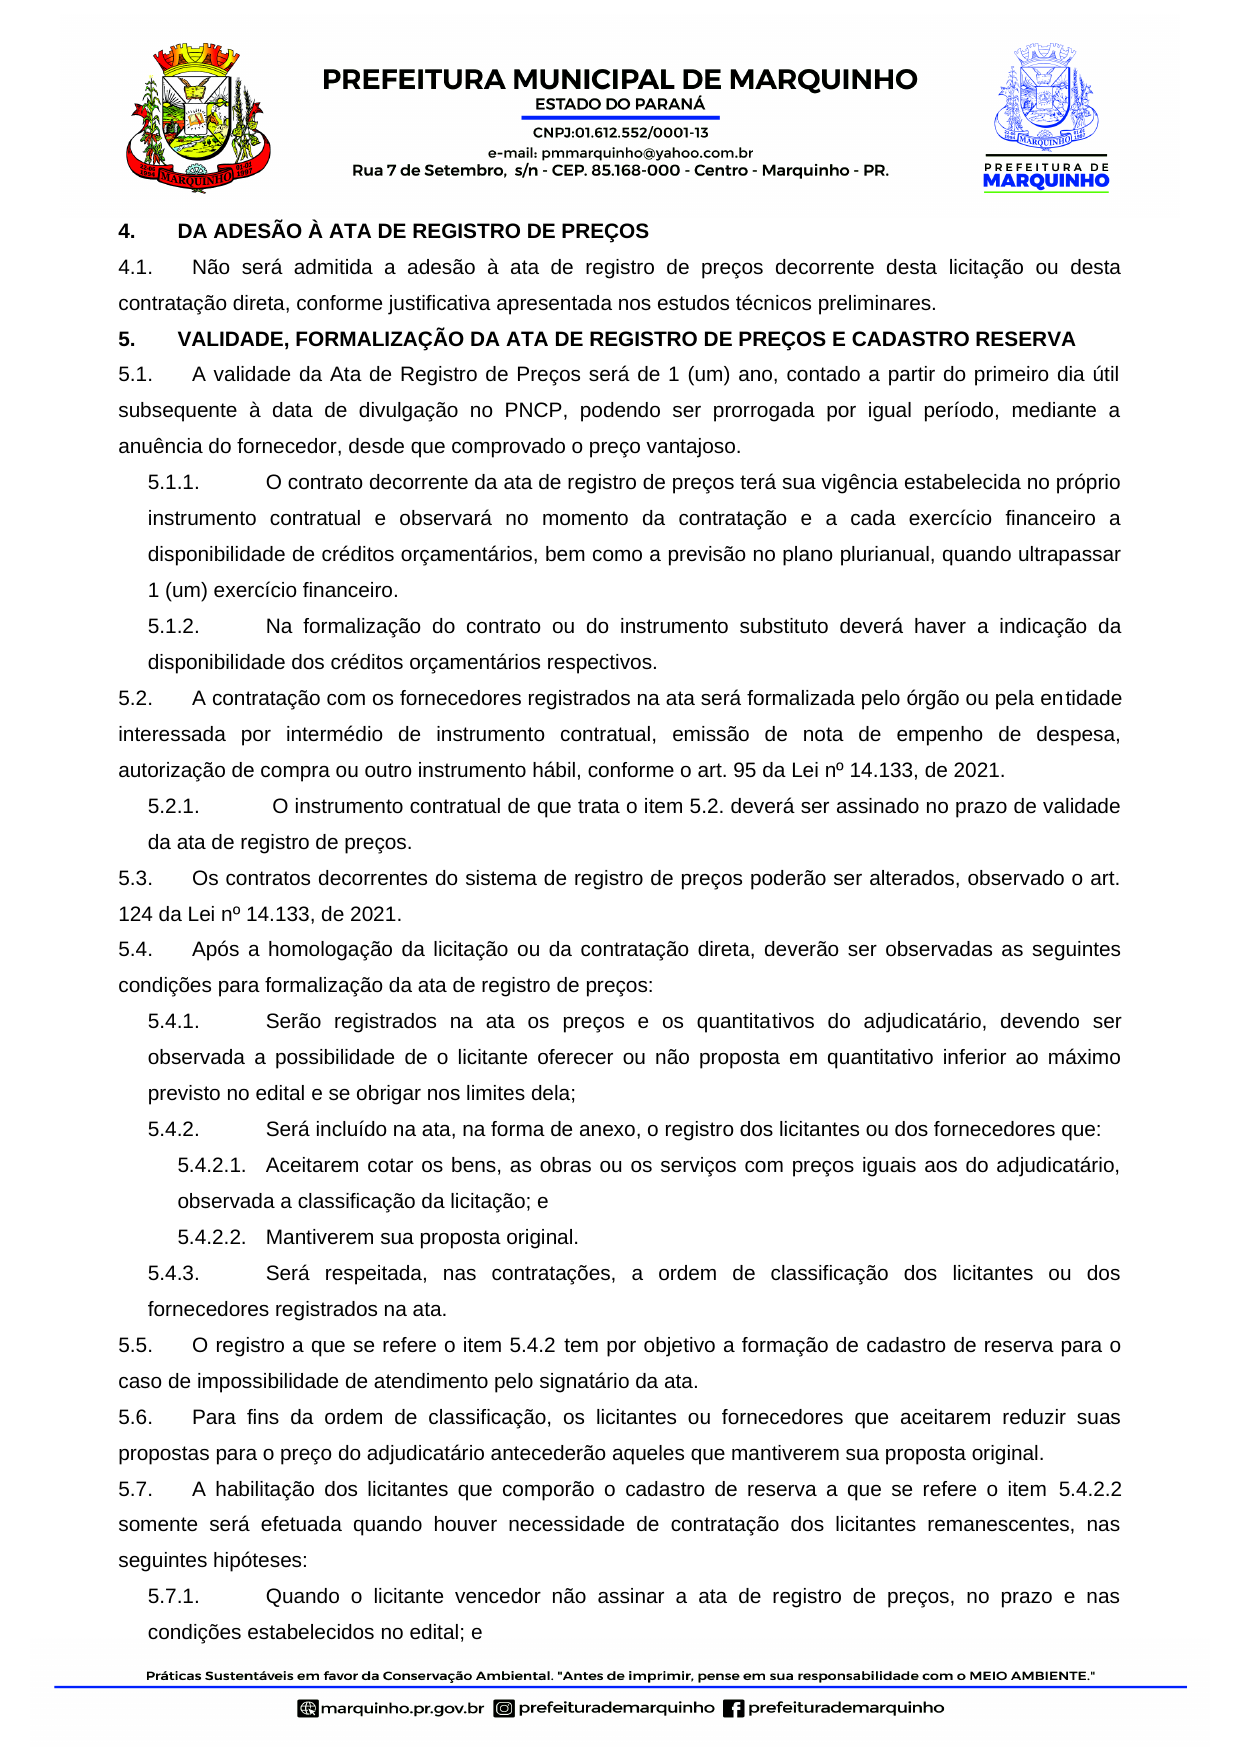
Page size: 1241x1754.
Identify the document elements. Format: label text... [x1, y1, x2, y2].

list Será respeitada, nas contratações, a ordem de classificação dos licitantes ou dos fornecedores registrados na ata. [148, 1261, 1122, 1321]
picture [30, 1638, 1210, 1747]
list DA ADESÃO À ATA DE REGISTRO DE PREÇOS [118, 218, 1122, 242]
list Na formalização do contrato ou do instrumento substituto deverá haver a indicação da disponibilidade dos créditos orçamentários respectivos. [148, 614, 1122, 674]
list Os contratos decorrentes do sistema de registro de preços poderão ser alterados, observado o art. 124 da Lei nº 14.133, de 2021. [118, 865, 1122, 925]
list Aceitarem cotar os bens, as obras ou os serviços com preços iguais aos do adjudicatário, observada a classificação da licitação; e [177, 1153, 1122, 1213]
list A validade da Ata de Registro de Preços será de 1 (um) ano, contado a partir do primeiro dia útil subsequente à data de divulgação no PNCP, podendo ser prorrogada por igual período, mediante a anuência do fornecedor, desde que comprovado o preço vantajoso. [118, 362, 1122, 458]
list Será incluído na ata, na forma de anexo, o registro dos licitantes ou dos fornecedores que: [148, 1117, 1122, 1141]
list VALIDADE, FORMALIZAÇÃO DA ATA DE REGISTRO DE PREÇOS E CADASTRO RESERVA [118, 326, 1122, 350]
list A habilitação dos licitantes que comporão o cadastro de reserva a que se refere o item 5.4.2.2 somente será efetuada quando houver necessidade de contratação dos licitantes remanescentes, nas seguintes hipóteses: [118, 1476, 1122, 1572]
list Para fins da ordem de classificação, os licitantes ou fornecedores que aceitarem reduzir suas propostas para o preço do adjudicatário antecederão aqueles que mantiverem sua proposta original. [118, 1404, 1122, 1464]
list Mantiverem sua proposta original. [177, 1225, 1122, 1249]
text Não será admitida a adesão à ata de registro de preços decorrente desta licitação ou desta contratação direta, conforme justificativa apresentada nos estudos técnicos preliminares. [118, 254, 1122, 314]
list A contratação com os fornecedores registrados na ata será formalizada pelo órgão ou pela entidade interessada por intermédio de instrumento contratual, emissão de nota de empenho de despesa, autorização de compra ou outro instrumento hábil, conforme o art. 95 da Lei nº 14.133, de 2021. [118, 686, 1122, 782]
list O instrumento contratual de que trata o item 5.2. deverá ser assinado no prazo de validade da ata de registro de preços. [148, 793, 1122, 853]
list O registro a que se refere o item 5.4.2 tem por objetivo a formação de cadastro de reserva para o caso de impossibilidade de atendimento pelo signatário da ata. [118, 1333, 1122, 1392]
list Quando o licitante vencedor não assinar a ata de registro de preços, no prazo e nas condições estabelecidos no edital; e [148, 1584, 1122, 1644]
picture [60, 14, 1181, 218]
list O contrato decorrente da ata de registro de preços terá sua vigência estabelecida no próprio instrumento contratual e observará no momento da contratação e a cada exercício financeiro a disponibilidade de créditos orçamentários, bem como a previsão no plano plurianual, quando ultrapassar 1 (um) exercício financeiro. [148, 470, 1122, 602]
list Serão registrados na ata os preços e os quantitativos do adjudicatário, devendo ser observada a possibilidade de o licitante oferecer ou não proposta em quantitativo inferior ao máximo previsto no edital e se obrigar nos limites dela; [148, 1009, 1122, 1105]
list Após a homologação da licitação ou da contratação direta, deverão ser observadas as seguintes condições para formalização da ata de registro de preços: [118, 937, 1122, 997]
